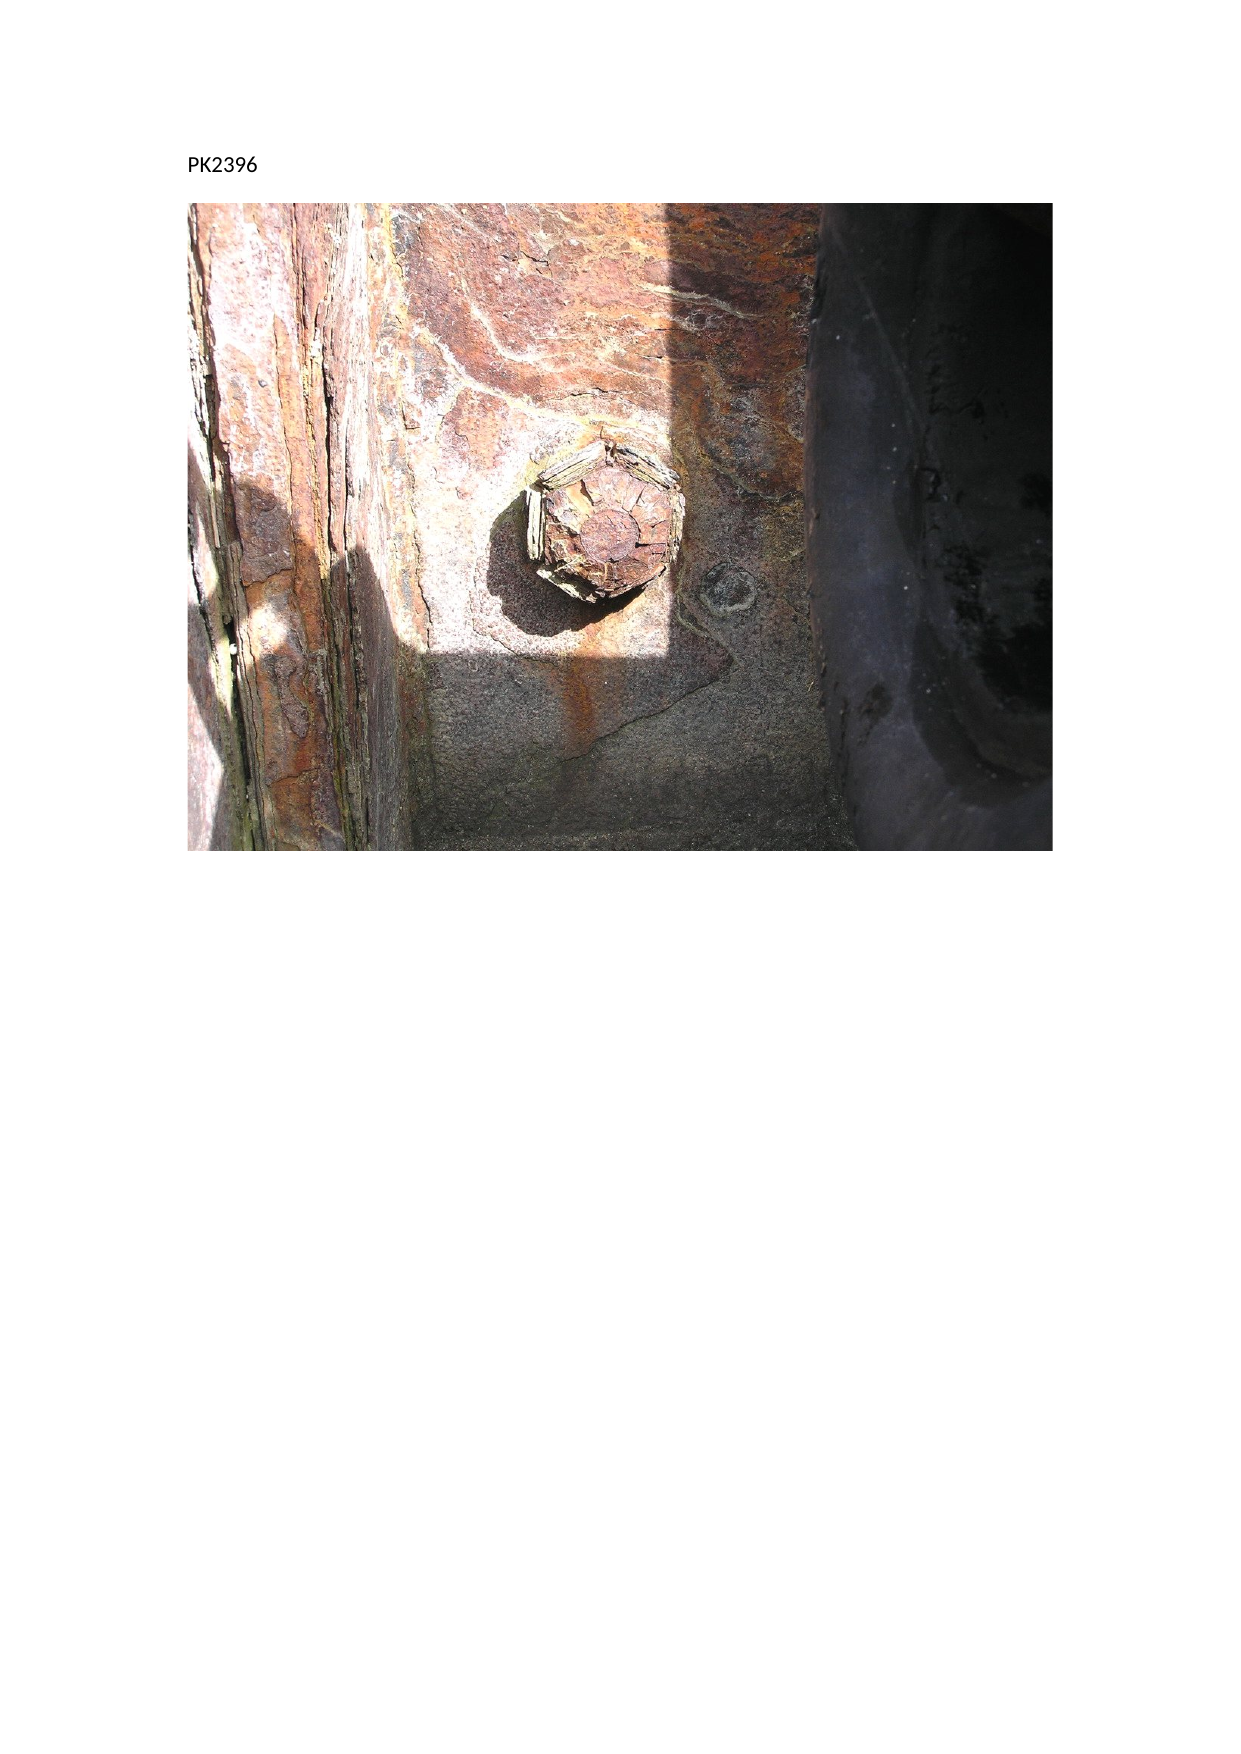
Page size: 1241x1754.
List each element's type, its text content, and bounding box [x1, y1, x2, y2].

text PK2396 [187, 150, 1053, 178]
picture [187, 203, 1053, 851]
